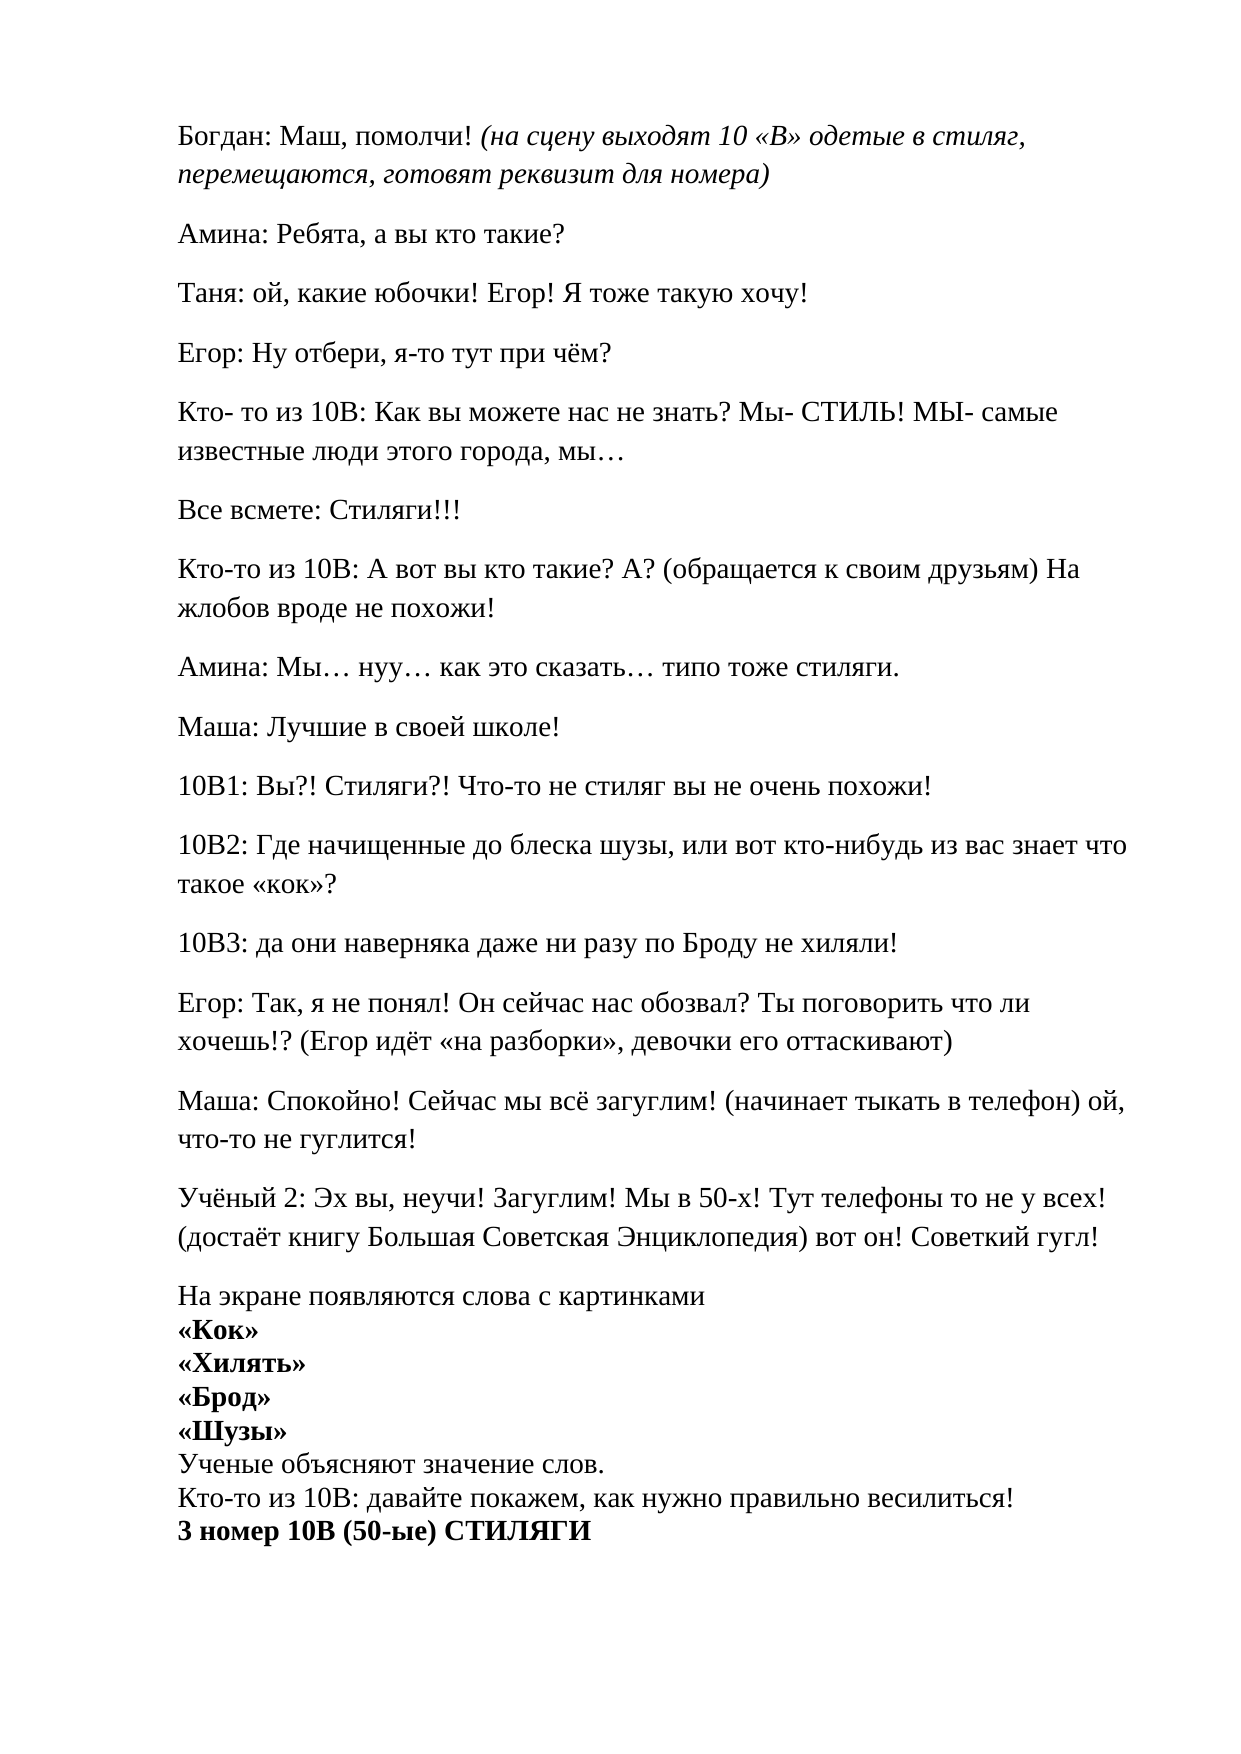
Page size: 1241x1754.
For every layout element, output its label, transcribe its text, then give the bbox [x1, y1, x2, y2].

text Ученые объясняют значение слов. [177, 1446, 1152, 1480]
text Богдан: Маш, помолчи! (на сцену выходят 10 «В» одетые в стиляг, перемещаются, готовят реквизит для номера) [177, 118, 1152, 190]
text 10В2: Где начищенные до блеска шузы, или вот кто-нибудь из вас знает что такое «кок»? [177, 827, 1152, 899]
text 3 номер 10В (50-ые) СТИЛЯГИ [177, 1513, 1152, 1547]
text Кто- то из 10В: Как вы можете нас не знать? Мы- СТИЛЬ! МЫ- самые известные люди этого города, мы… [177, 394, 1152, 466]
text Кто-то из 10В: А вот вы кто такие? А? (обращается к своим друзьям) На жлобов вроде не похожи! [177, 551, 1152, 623]
text Учёный 2: Эх вы, неучи! Загуглим! Мы в 50-х! Тут телефоны то не у всех! (достаёт книгу Большая Советская Энциклопедия) вот он! Советкий гугл! [177, 1181, 1152, 1253]
text Все всмете: Стиляги!!! [177, 492, 1152, 526]
text Егор: Так, я не понял! Он сейчас нас обозвал? Ты поговорить что ли хочешь!? (Егор идёт «на разборки», девочки его оттаскивают) [177, 985, 1152, 1057]
text Егор: Ну отбери, я-то тут при чём? [177, 335, 1152, 368]
text «Брод» «Шузы» [177, 1379, 1152, 1446]
text Таня: ой, какие юбочки! Егор! Я тоже такую хочу! [177, 275, 1152, 309]
text Маша: Лучшие в своей школе! [177, 709, 1152, 742]
text 10В3: да они наверняка даже ни разу по Броду не хиляли! [177, 925, 1152, 959]
text Кто-то из 10В: давайте покажем, как нужно правильно весилиться! [177, 1480, 1152, 1513]
text На экране появляются слова с картинками «Кок» [177, 1278, 1152, 1346]
text 10В1: Вы?! Стиляги?! Что-то не стиляг вы не очень похожи! [177, 768, 1152, 802]
text «Хилять» [177, 1346, 1152, 1379]
text Амина: Ребята, а вы кто такие? [177, 216, 1152, 249]
text Амина: Мы… нуу… как это сказать… типо тоже стиляги. [177, 649, 1152, 683]
text Маша: Спокойно! Сейчас мы всё загуглим! (начинает тыкать в телефон) ой, что-то не гуглится! [177, 1083, 1152, 1155]
